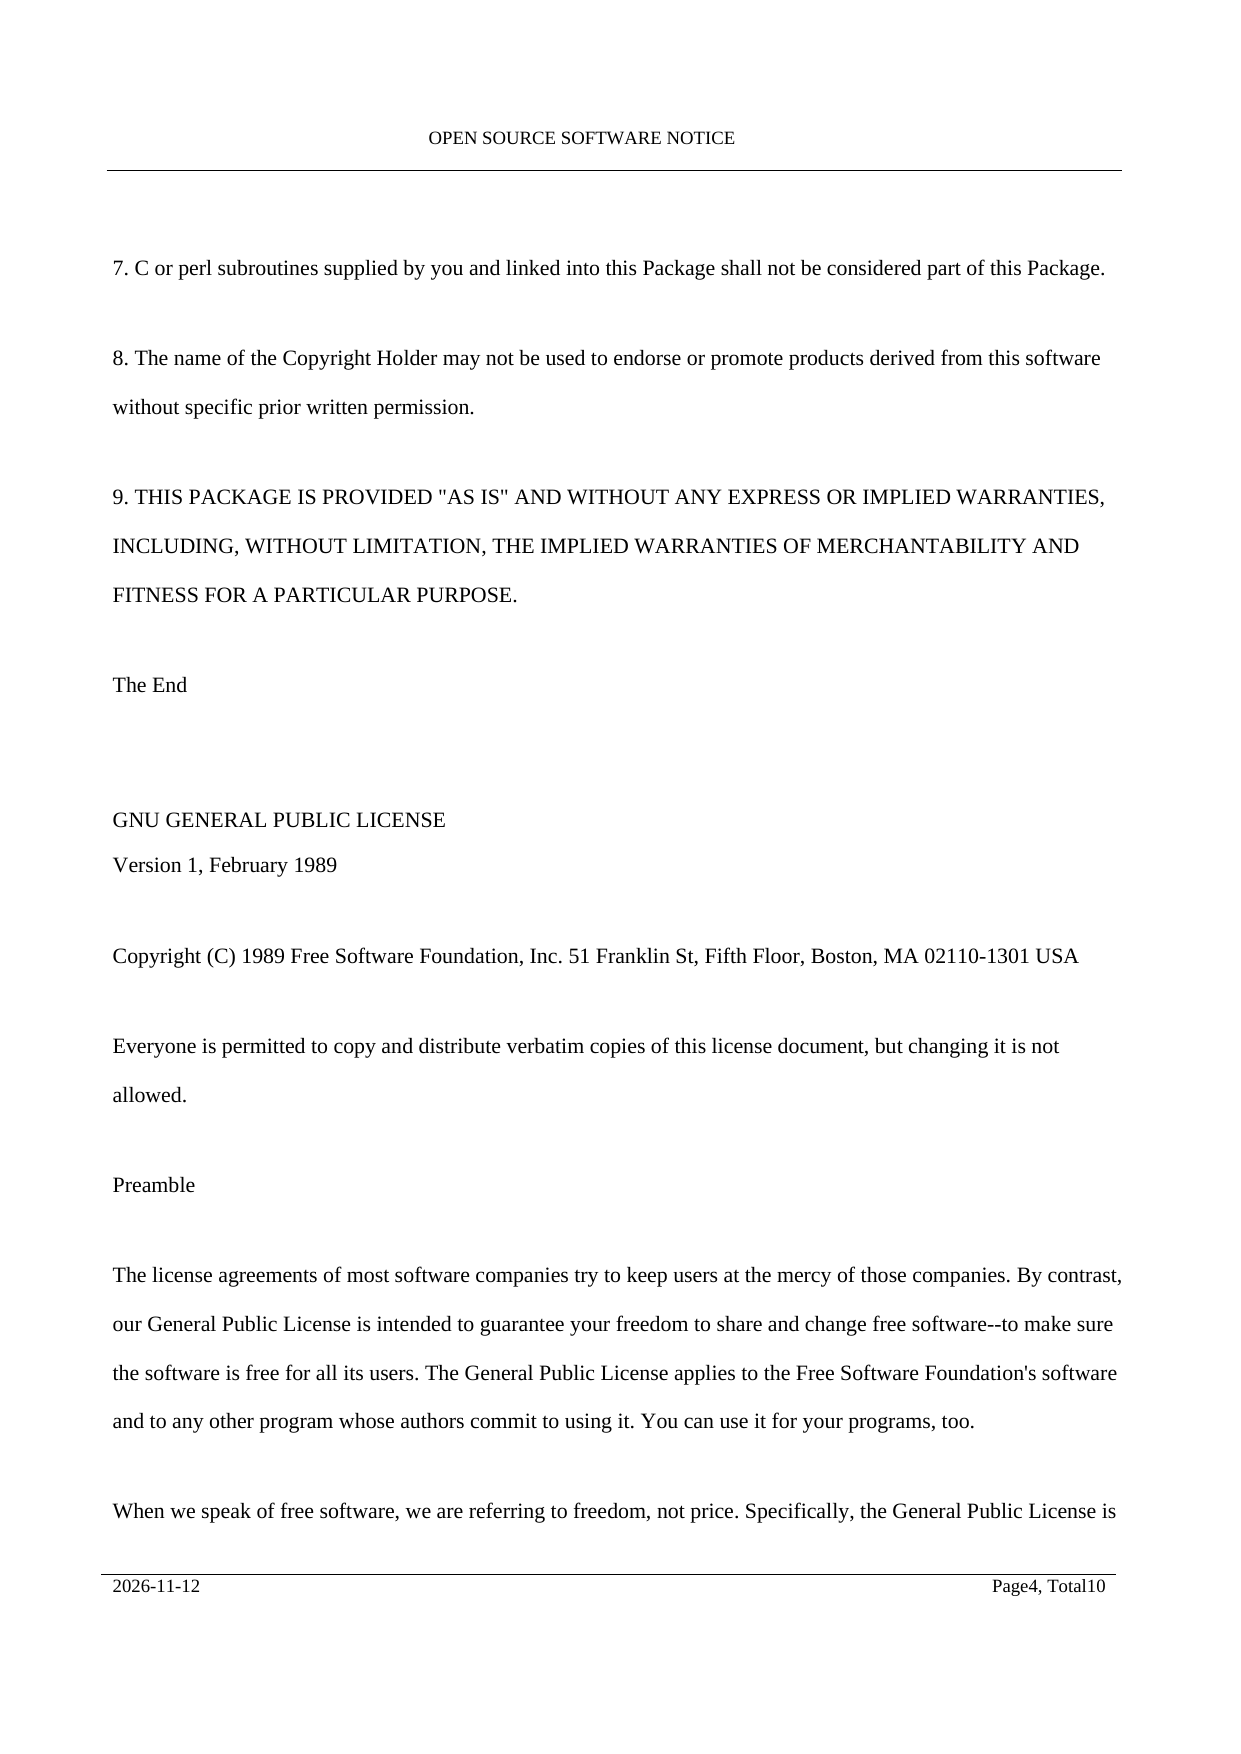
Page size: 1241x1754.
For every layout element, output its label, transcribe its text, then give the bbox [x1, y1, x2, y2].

text 9. THIS PACKAGE IS PROVIDED "AS IS" AND WITHOUT ANY EXPRESS OR IMPLIED WARRANTIES, INCLUDING, WITHOUT LIMITATION, THE IMPLIED WARRANTIES OF MERCHANTABILITY AND FITNESS FOR A PARTICULAR PURPOSE. [112, 481, 1128, 611]
text GNU GENERAL PUBLIC LICENSE [112, 804, 1128, 836]
text 8. The name of the Copyright Holder may not be used to endorse or promote products derived from this software without specific prior written permission. [112, 342, 1128, 423]
text Preamble [112, 1168, 1128, 1201]
text Version 1, February 1989 [112, 849, 1128, 881]
text The End [112, 668, 1128, 701]
text The license agreements of most software companies try to keep users at the mercy of those companies. By contrast, our General Public License is intended to guarantee your freedom to share and change free software--to make sure the software is free for all its users. The General Public License applies to the Free Software Foundation's software and to any other program whose authors commit to using it. You can use it for your programs, too. [112, 1258, 1128, 1437]
text Copyright (C) 1989 Free Software Foundation, Inc. 51 Franklin St, Fifth Floor, Boston, MA 02110-1301 USA [112, 939, 1128, 971]
text Everyone is permitted to copy and distribute verbatim copies of this license document, but changing it is not allowed. [112, 1029, 1128, 1110]
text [112, 1495, 1128, 1527]
text 7. C or perl subroutines supplied by you and linked into this Package shall not be considered part of this Package. [112, 251, 1128, 284]
